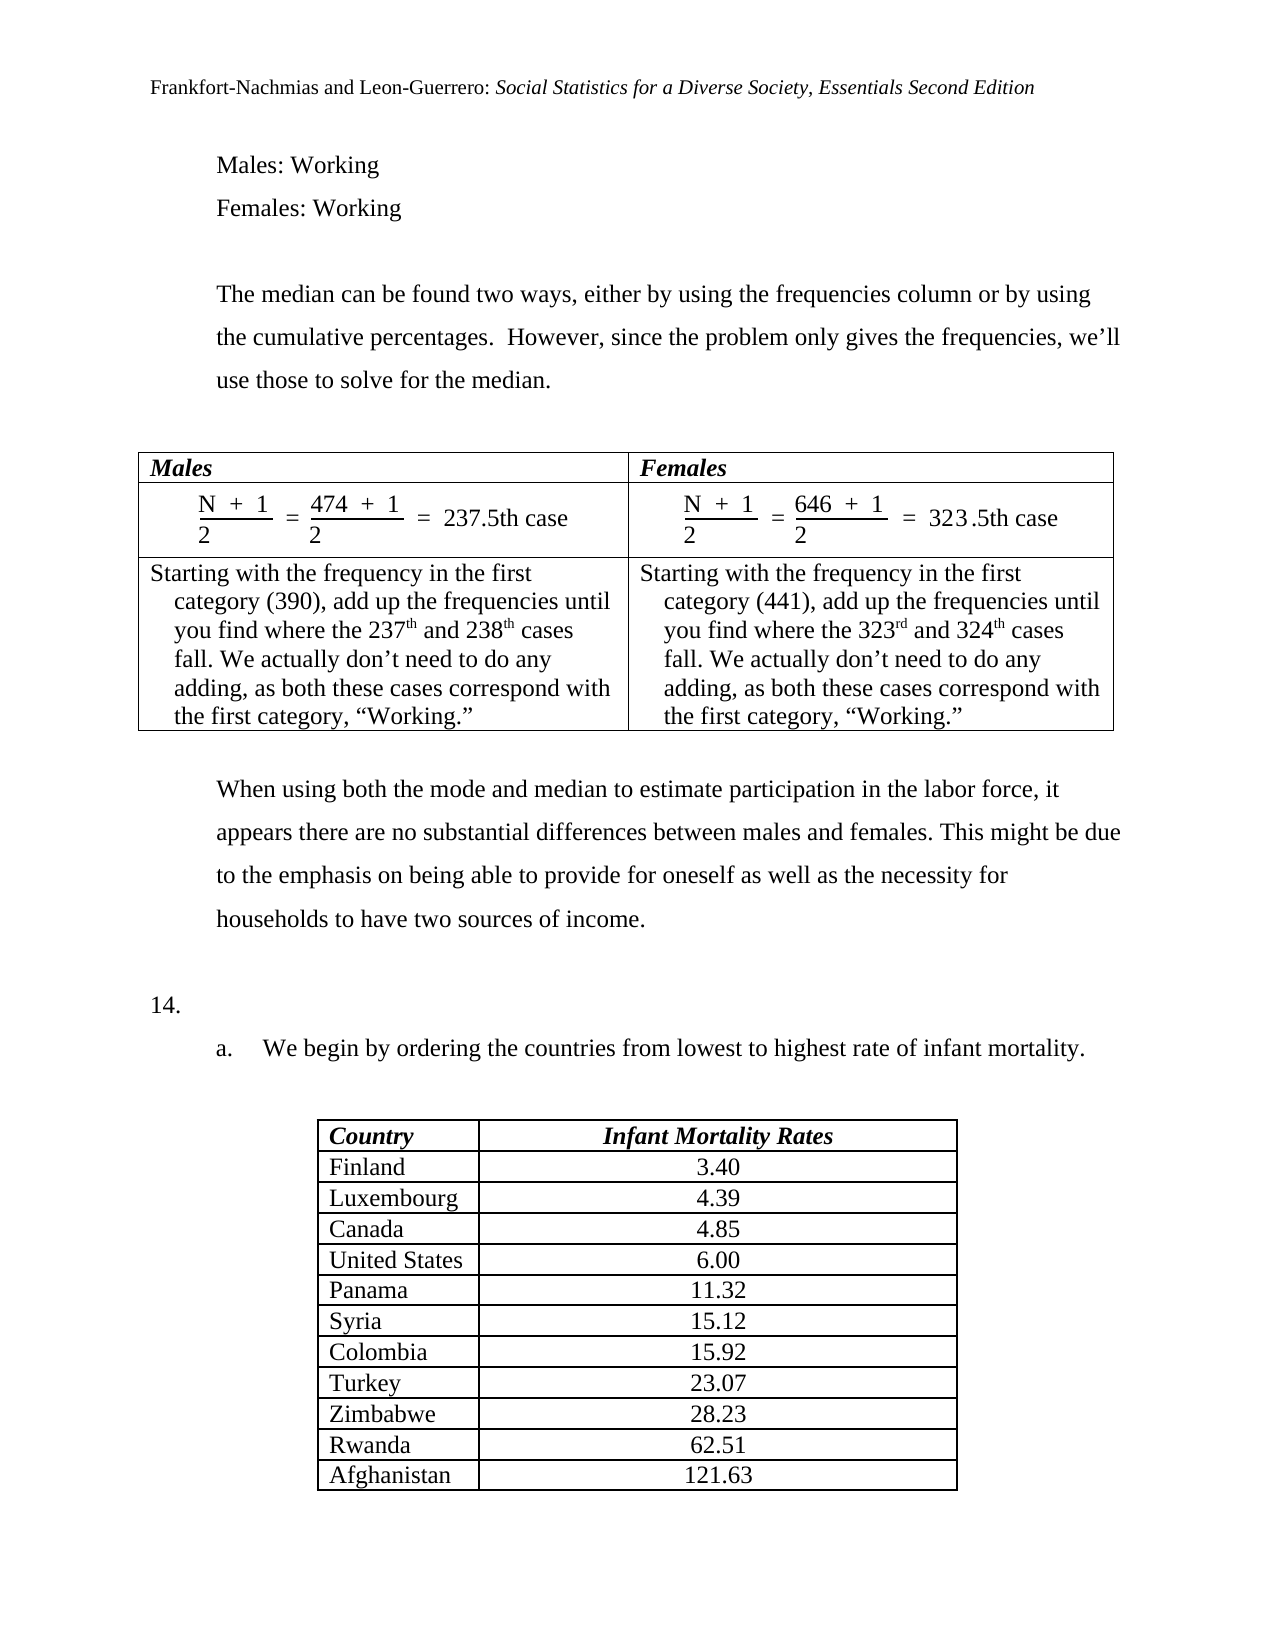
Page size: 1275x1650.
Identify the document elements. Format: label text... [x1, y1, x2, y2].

table_cell Starting with the frequency in the first category (441), add up the frequencies until you find where the 323rd and 324th cases fall. We actually don’t need to do any adding, as both these cases correspond with the first category, “Working.” [629, 558, 1113, 730]
text Females: Working [150, 193, 1125, 222]
table_header Infant Mortality Rates [480, 1121, 956, 1150]
table_header Males [139, 453, 628, 482]
table_cell Finland [319, 1152, 478, 1181]
table_cell 15.12 [480, 1306, 956, 1335]
table_cell Zimbabwe [319, 1399, 478, 1428]
table_cell 23.07 [480, 1368, 956, 1397]
text Males: Working [150, 150, 1125, 179]
table_cell 4.85 [480, 1214, 956, 1243]
text The median can be found two ways, either by using the frequencies column or by using the cumulative percentages. However, since the problem only gives the frequencies, we’ll use those to solve for the median. [150, 279, 1125, 394]
table_cell 11.32 [480, 1276, 956, 1304]
table_cell Syria [319, 1306, 478, 1335]
table_cell [629, 483, 1113, 557]
text a. We begin by ordering the countries from lowest to highest rate of infant mortality. [216, 1033, 1125, 1062]
text 14. [150, 990, 1125, 1019]
table_cell 4.39 [480, 1183, 956, 1212]
table_cell Luxembourg [319, 1183, 478, 1212]
table_cell 28.23 [480, 1399, 956, 1428]
table_cell Rwanda [319, 1430, 478, 1458]
table_cell Colombia [319, 1337, 478, 1366]
table_cell Starting with the frequency in the first category (390), add up the frequencies until you find where the 237th and 238th cases fall. We actually don’t need to do any adding, as both these cases correspond with the first category, “Working.” [139, 558, 628, 730]
table_cell Afghanistan [319, 1461, 478, 1489]
table_cell Panama [319, 1276, 478, 1304]
table_cell 6.00 [480, 1245, 956, 1273]
table_cell 15.92 [480, 1337, 956, 1366]
table_cell [139, 483, 628, 557]
text When using both the mode and median to estimate participation in the labor force, it appears there are no substantial differences between males and females. This might be due to the emphasis on being able to provide for oneself as well as the necessity for households to have two sources of income. [216, 774, 1125, 932]
table_cell Canada [319, 1214, 478, 1243]
table_header Females [629, 453, 1113, 482]
table_header Country [319, 1121, 478, 1150]
table_cell 62.51 [480, 1430, 956, 1458]
table_cell 3.40 [480, 1152, 956, 1181]
table_cell Turkey [319, 1368, 478, 1397]
table_cell 121.63 [480, 1461, 956, 1489]
table_cell United States [319, 1245, 478, 1273]
